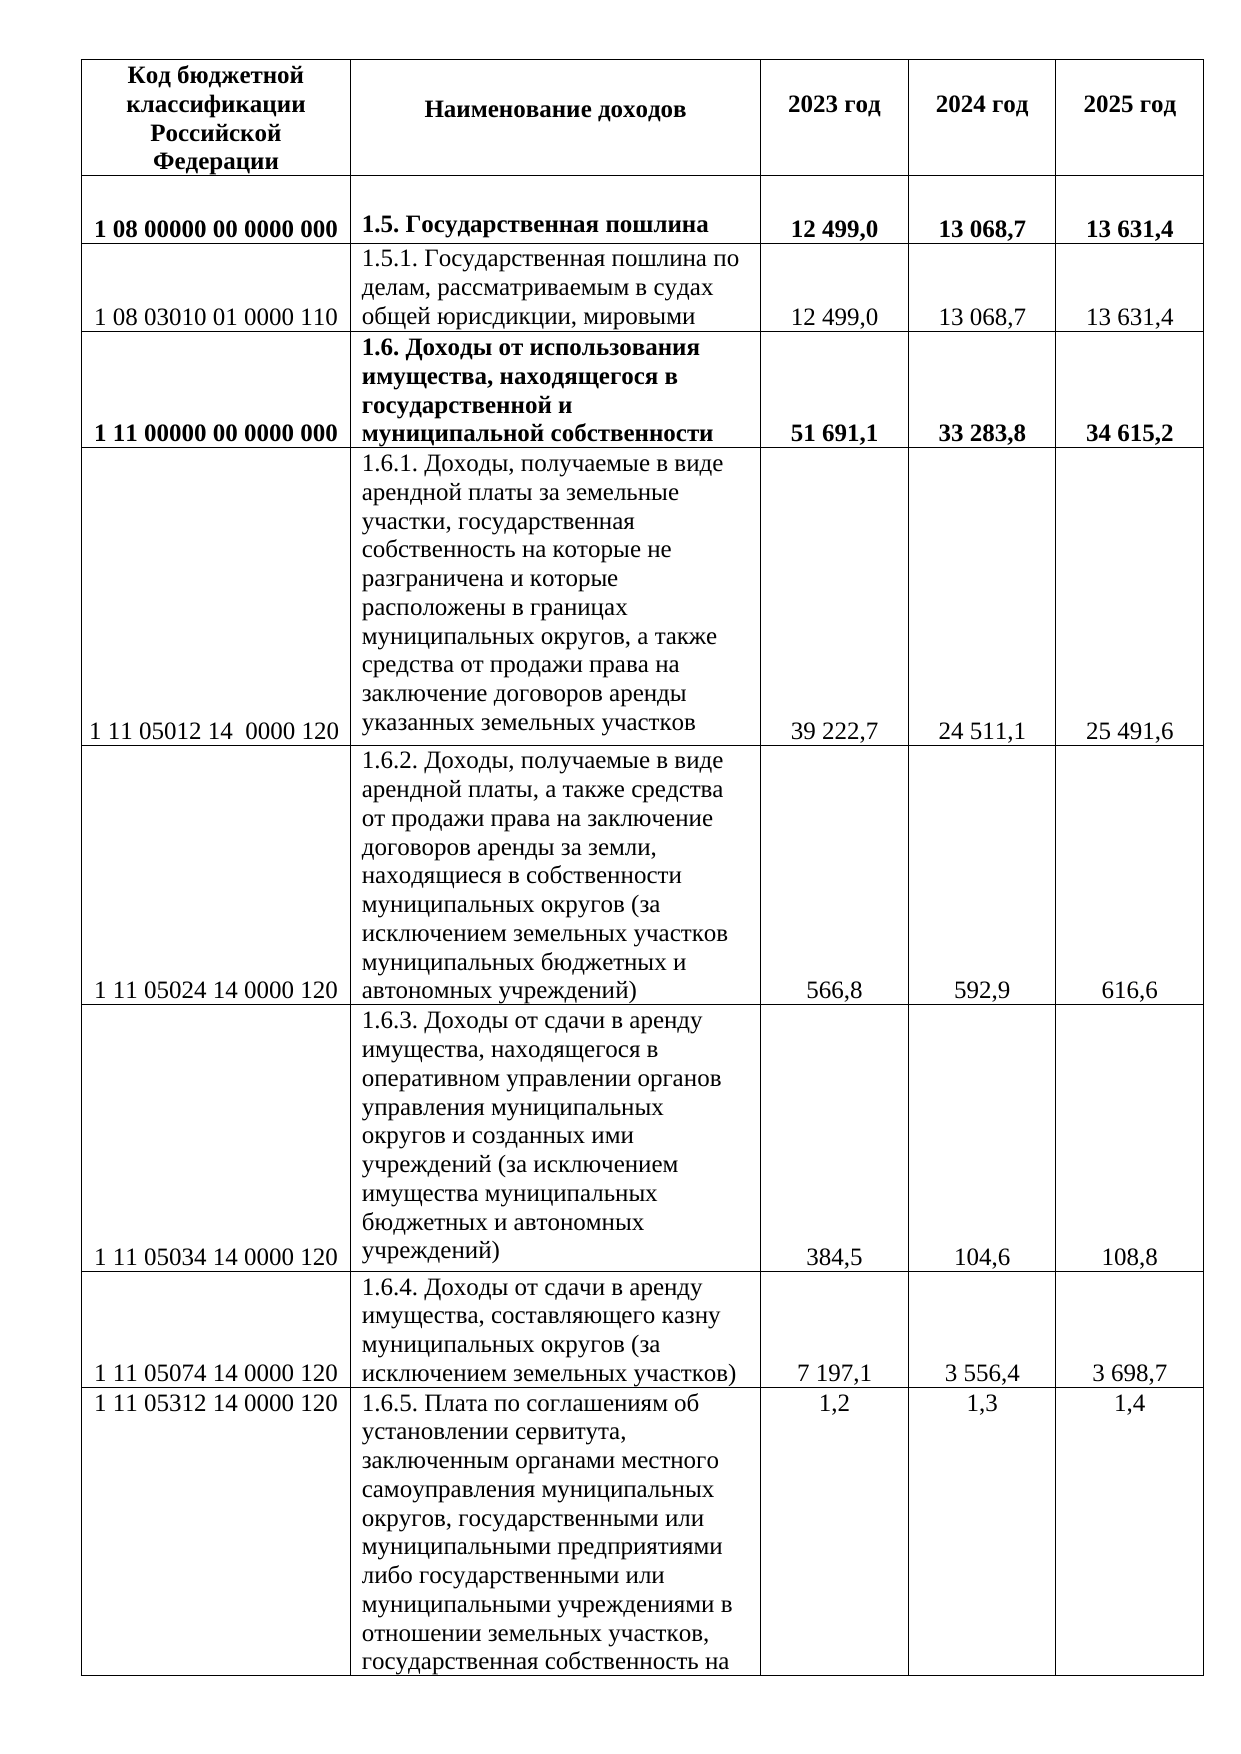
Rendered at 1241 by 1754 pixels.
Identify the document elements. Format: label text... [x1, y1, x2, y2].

table_cell 1.6. Доходы от использования имущества, находящегося в государственной и муниципальной собственности [351, 332, 760, 447]
table_header 2025 год [1056, 60, 1203, 175]
table_header 2023 год [761, 60, 908, 175]
table_cell 1,3 [909, 1388, 1055, 1675]
table_cell 13 068,7 [909, 244, 1055, 331]
table_cell 1 11 05312 14 0000 120 [82, 1388, 350, 1675]
table_cell 3 556,4 [909, 1272, 1055, 1387]
table_cell 25 491,6 [1056, 448, 1203, 744]
table_cell 12 499,0 [761, 244, 908, 331]
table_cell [351, 1388, 760, 1675]
table_cell 1 08 03010 01 0000 110 [82, 244, 350, 331]
table_cell 1 11 05074 14 0000 120 [82, 1272, 350, 1387]
table_cell 1.6.1. Доходы, получаемые в виде арендной платы за земельные участки, государственная собственность на которые не разграничена и которые расположены в границах муниципальных округов, а также средства от продажи права на заключение договоров аренды указанных земельных участков [351, 448, 760, 744]
table_cell 34 615,2 [1056, 332, 1203, 447]
table_cell 1 11 00000 00 0000 000 [82, 332, 350, 447]
table_cell 24 511,1 [909, 448, 1055, 744]
table_cell 1 11 05012 14 0000 120 [82, 448, 350, 744]
table_cell 566,8 [761, 746, 908, 1004]
table_header Код бюджетной классификации Российской Федерации [82, 60, 350, 175]
table_cell 13 631,4 [1056, 244, 1203, 331]
table_cell 1,2 [761, 1388, 908, 1675]
table_cell 1 11 05034 14 0000 120 [82, 1005, 350, 1271]
table_cell 108,8 [1056, 1005, 1203, 1271]
table_cell 1.6.3. Доходы от сдачи в аренду имущества, находящегося в оперативном управлении органов управления муниципальных округов и созданных ими учреждений (за исключением имущества муниципальных бюджетных и автономных учреждений) [351, 1005, 760, 1271]
table_cell 104,6 [909, 1005, 1055, 1271]
table_cell 51 691,1 [761, 332, 908, 447]
table_cell 1 08 00000 00 0000 000 [82, 176, 350, 242]
table_cell 616,6 [1056, 746, 1203, 1004]
table_cell 12 499,0 [761, 176, 908, 242]
table_cell 1 11 05024 14 0000 120 [82, 746, 350, 1004]
table_cell 1.5.1. Государственная пошлина по делам, рассматриваемым в судах общей юрисдикции, мировыми судьями (за исключением Верховного Суда Российской Федерации) [351, 244, 760, 331]
table_header Наименование доходов [351, 60, 760, 175]
table_cell 1,4 [1056, 1388, 1203, 1675]
table_cell 13 631,4 [1056, 176, 1203, 242]
table_cell 1.6.2. Доходы, получаемые в виде арендной платы, а также средства от продажи права на заключение договоров аренды за земли, находящиеся в собственности муниципальных округов (за исключением земельных участков муниципальных бюджетных и автономных учреждений) [351, 746, 760, 1004]
table_cell 39 222,7 [761, 448, 908, 744]
table_header 2024 год [909, 60, 1055, 175]
table_cell 7 197,1 [761, 1272, 908, 1387]
table_cell 3 698,7 [1056, 1272, 1203, 1387]
table_cell 384,5 [761, 1005, 908, 1271]
table_cell 592,9 [909, 746, 1055, 1004]
table_cell 13 068,7 [909, 176, 1055, 242]
table_cell 1.6.4. Доходы от сдачи в аренду имущества, составляющего казну муниципальных округов (за исключением земельных участков) [351, 1272, 760, 1387]
table_cell 1.5. Государственная пошлина [351, 176, 760, 242]
table_cell 33 283,8 [909, 332, 1055, 447]
